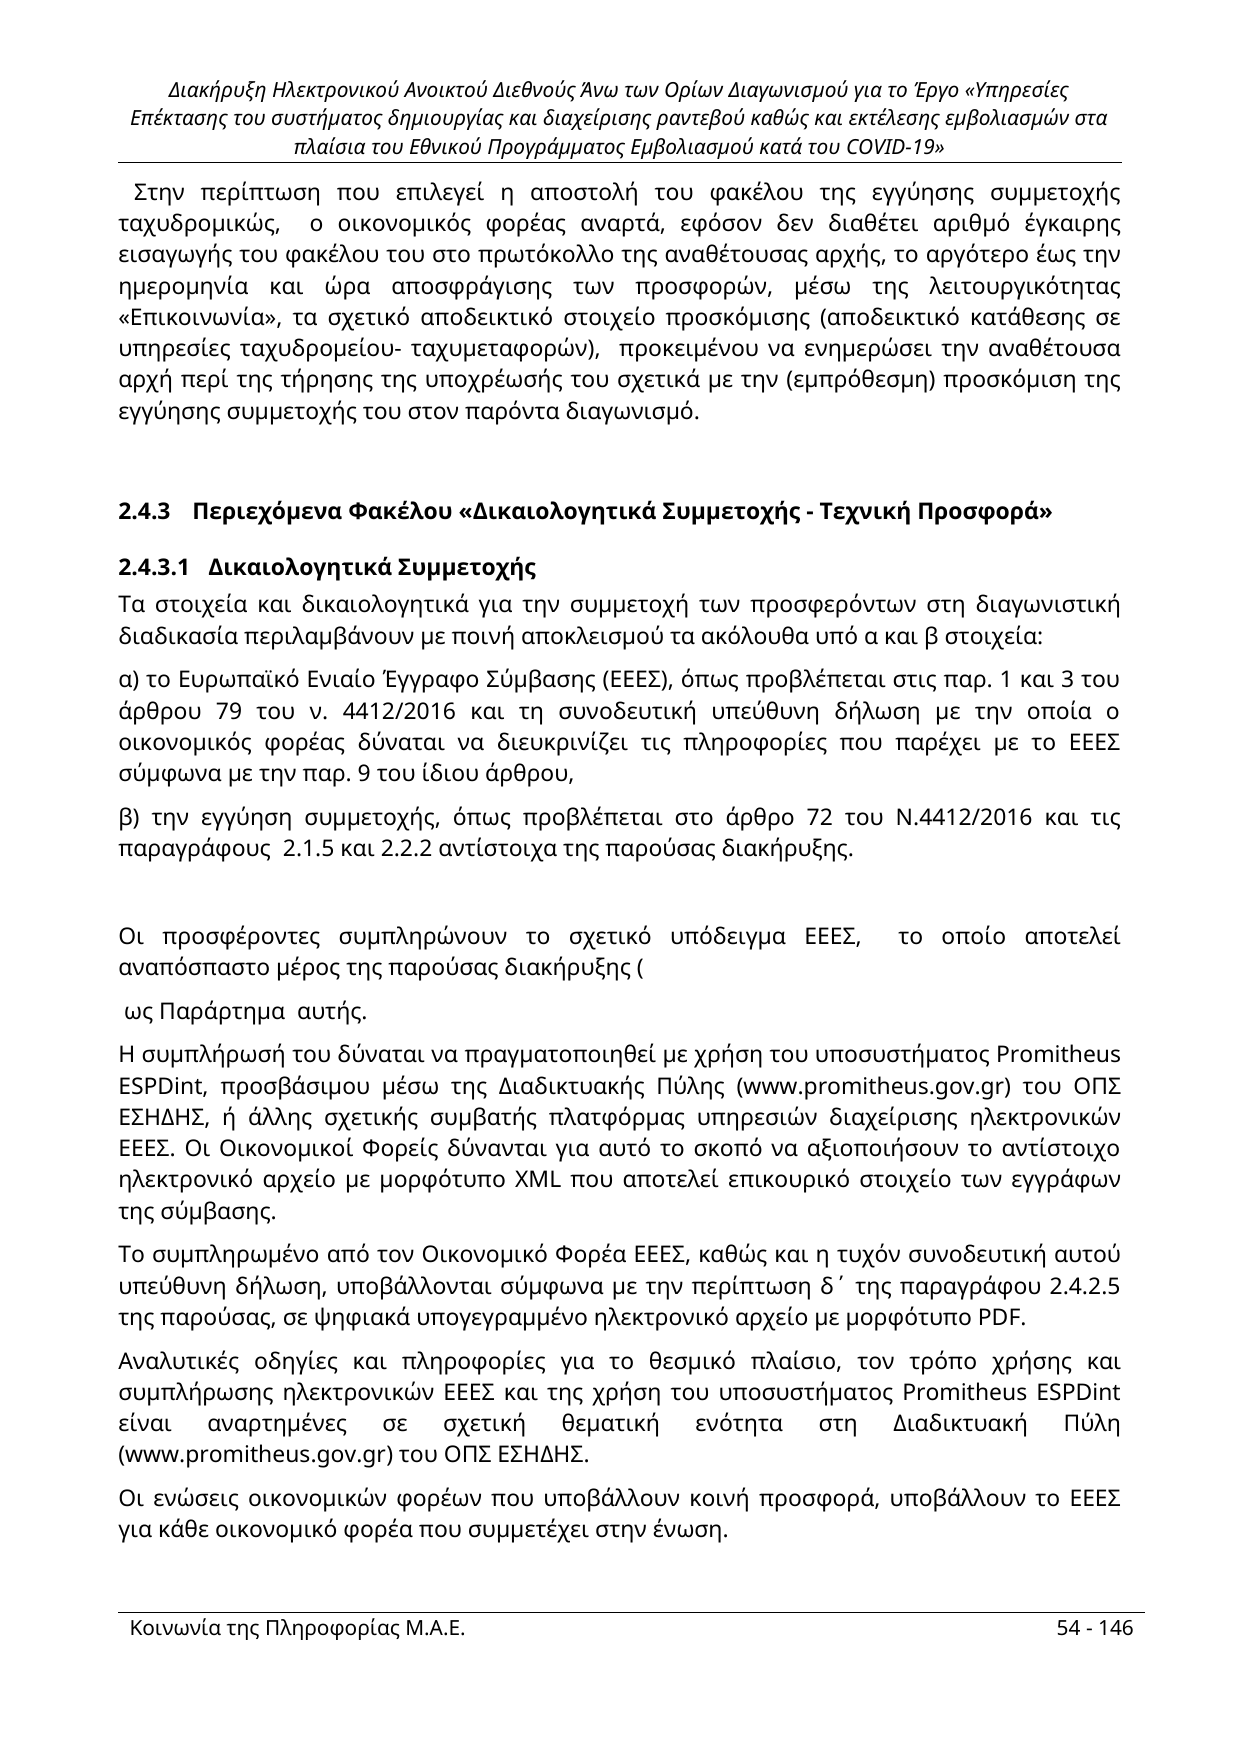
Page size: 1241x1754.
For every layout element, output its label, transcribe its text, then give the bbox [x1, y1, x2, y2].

text ΠΑΡΑΡΤΗΜΑ ΙΙI – ΕΥΡΩΠΑΙΚΟ ΕΝΙΑΙΟ ΕΓΓΡΑΦΟ ΣΥΜΒΑΣΗΣ (ΕΕΕΣ) ως Παράρτημα αυτής. [118, 995, 1122, 1026]
subtitle Περιεχόμενα Φακέλου «Δικαιολογητικά Συμμετοχής - Τεχνική Προσφορά» [118, 495, 1122, 526]
text Στην περίπτωση που επιλεγεί η αποστολή του φακέλου της εγγύησης συμμετοχής ταχυδρομικώς, ο οικονομικός φορέας αναρτά, εφόσον δεν διαθέτει αριθμό έγκαιρης εισαγωγής του φακέλου του στο πρωτόκολλο της αναθέτουσας αρχής, το αργότερο έως την ημερομηνία και ώρα αποσφράγισης των προσφορών, μέσω της λειτουργικότητας «Επικοινωνία», τα σχετικό αποδεικτικό στοιχείο προσκόμισης (αποδεικτικό κατάθεσης σε υπηρεσίες ταχυδρομείου- ταχυμεταφορών), προκειμένου να ενημερώσει την αναθέτουσα αρχή περί της τήρησης της υποχρέωσής του σχετικά με την (εμπρόθεσμη) προσκόμιση της εγγύησης συμμετοχής του στον παρόντα διαγωνισμό. [118, 176, 1122, 426]
text Τα στοιχεία και δικαιολογητικά για την συμμετοχή των προσφερόντων στη διαγωνιστική διαδικασία περιλαμβάνουν με ποινή αποκλεισμού τα ακόλουθα υπό α και β στοιχεία: [118, 588, 1122, 651]
text Αναλυτικές οδηγίες και πληροφορίες για το θεσμικό πλαίσιο, τον τρόπο χρήσης και συμπλήρωσης ηλεκτρονικών ΕΕΕΣ και της χρήση του υποσυστήματος Promitheus ESPDint είναι αναρτημένες σε σχετική θεματική ενότητα στη Διαδικτυακή Πύλη (www.promitheus.gov.gr) του ΟΠΣ ΕΣΗΔΗΣ. [118, 1345, 1122, 1470]
text Η συμπλήρωσή του δύναται να πραγματοποιηθεί με χρήση του υποσυστήματος Promitheus ESPDint, προσβάσιμου μέσω της Διαδικτυακής Πύλης (www.promitheus.gov.gr) του ΟΠΣ ΕΣΗΔΗΣ, ή άλλης σχετικής συμβατής πλατφόρμας υπηρεσιών διαχείρισης ηλεκτρονικών ΕΕΕΣ. Οι Οικονομικοί Φορείς δύνανται για αυτό το σκοπό να αξιοποιήσουν το αντίστοιχο ηλεκτρονικό αρχείο με μορφότυπο XML που αποτελεί επικουρικό στοιχείο των εγγράφων της σύμβασης. [118, 1038, 1122, 1226]
text Οι προσφέροντες συμπληρώνουν το σχετικό υπόδειγμα ΕΕΕΣ, το οποίο αποτελεί αναπόσπαστο μέρος της παρούσας διακήρυξης ( [118, 920, 1122, 982]
text α) το Ευρωπαϊκό Ενιαίο Έγγραφο Σύμβασης (ΕΕΕΣ), όπως προβλέπεται στις παρ. 1 και 3 του άρθρου 79 του ν. 4412/2016 και τη συνοδευτική υπεύθυνη δήλωση με την οποία ο οικονομικός φορέας δύναται να διευκρινίζει τις πληροφορίες που παρέχει με το ΕΕΕΣ σύμφωνα με την παρ. 9 του ίδιου άρθρου, [118, 663, 1122, 788]
text Το συμπληρωμένο από τον Οικονομικό Φορέα ΕΕΕΣ, καθώς και η τυχόν συνοδευτική αυτού υπεύθυνη δήλωση, υποβάλλονται σύμφωνα με την περίπτωση δ΄ της παραγράφου 2.4.2.5 της παρούσας, σε ψηφιακά υπογεγραμμένο ηλεκτρονικό αρχείο με μορφότυπο PDF. [118, 1238, 1122, 1332]
text Δικαιολογητικά Συμμετοχής [118, 551, 1122, 582]
text β) την εγγύηση συμμετοχής, όπως προβλέπεται στο άρθρο 72 του Ν.4412/2016 και τις παραγράφους 2.1.5 και 2.2.2 αντίστοιχα της παρούσας διακήρυξης. [118, 801, 1122, 863]
text Οι ενώσεις οικονομικών φορέων που υποβάλλουν κοινή προσφορά, υποβάλλουν το ΕΕΕΣ για κάθε οικονομικό φορέα που συμμετέχει στην ένωση. [118, 1482, 1122, 1545]
